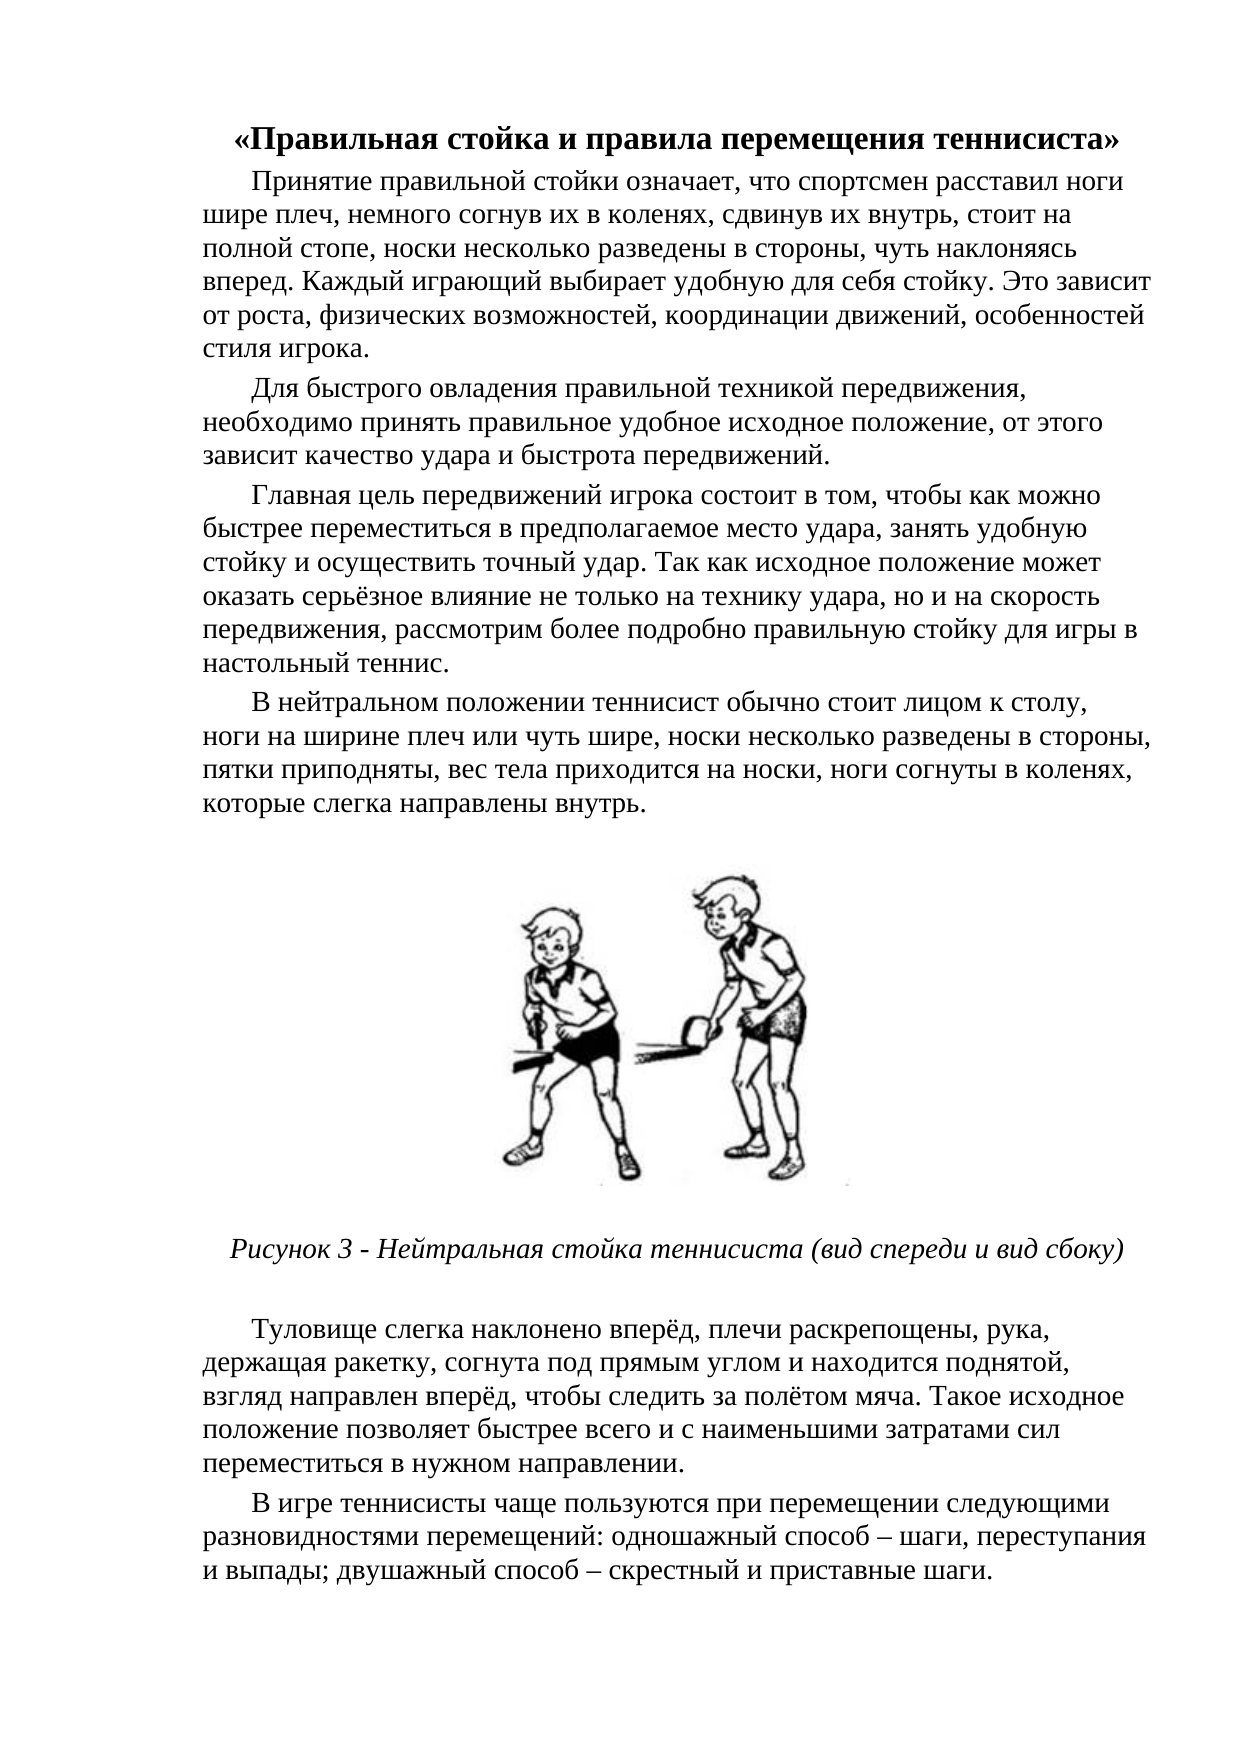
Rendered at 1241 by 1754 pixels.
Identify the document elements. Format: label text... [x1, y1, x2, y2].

text В игре теннисисты чаще пользуются при перемещении следующими разновидностями перемещений: одношажный способ – шаги, переступания и выпады; двушажный способ – скрестный и приставные шаги. [202, 1485, 1152, 1585]
text В нейтральном положении теннисист обычно стоит лицом к столу, ноги на ширине плеч или чуть шире, носки несколько разведены в стороны, пятки приподняты, вес тела приходится на носки, ноги согнуты в коленях, которые слегка направлены внутрь. [202, 684, 1152, 819]
picture [457, 864, 852, 1186]
text Рисунок 3 - Нейтральная стойка теннисиста (вид спереди и вид сбоку) [202, 1231, 1152, 1265]
text Туловище слегка наклонено вперёд, плечи раскрепощены, рука, держащая ракетку, согнута под прямым углом и находится поднятой, взгляд направлен вперёд, чтобы следить за полётом мяча. Такое исходное положение позволяет быстрее всего и с наименьшими затратами сил переместиться в нужном направлении. [202, 1311, 1152, 1478]
text Принятие правильной стойки означает, что спортсмен расставил ноги шире плеч, немного согнув их в коленях, сдвинув их внутрь, стоит на полной стопе, носки несколько разведены в стороны, чуть наклоняясь вперед. Каждый играющий выбирает удобную для себя стойку. Это зависит от роста, физических возможностей, координации движений, особенностей стиля игрока. [202, 163, 1152, 364]
text Главная цель передвижений игрока состоит в том, чтобы как можно быстрее переместиться в предполагаемое место удара, занять удобную стойку и осуществить точный удар. Так как исходное положение может оказать серьёзное влияние не только на технику удара, но и на скорость передвижения, рассмотрим более подробно правильную стойку для игры в настольный теннис. [202, 477, 1152, 678]
text «Правильная стойка и правила перемещения теннисиста» [202, 118, 1152, 156]
text Для быстрого овладения правильной техникой передвижения, необходимо принять правильное удобное исходное положение, от этого зависит качество удара и быстрота передвижений. [202, 370, 1152, 471]
